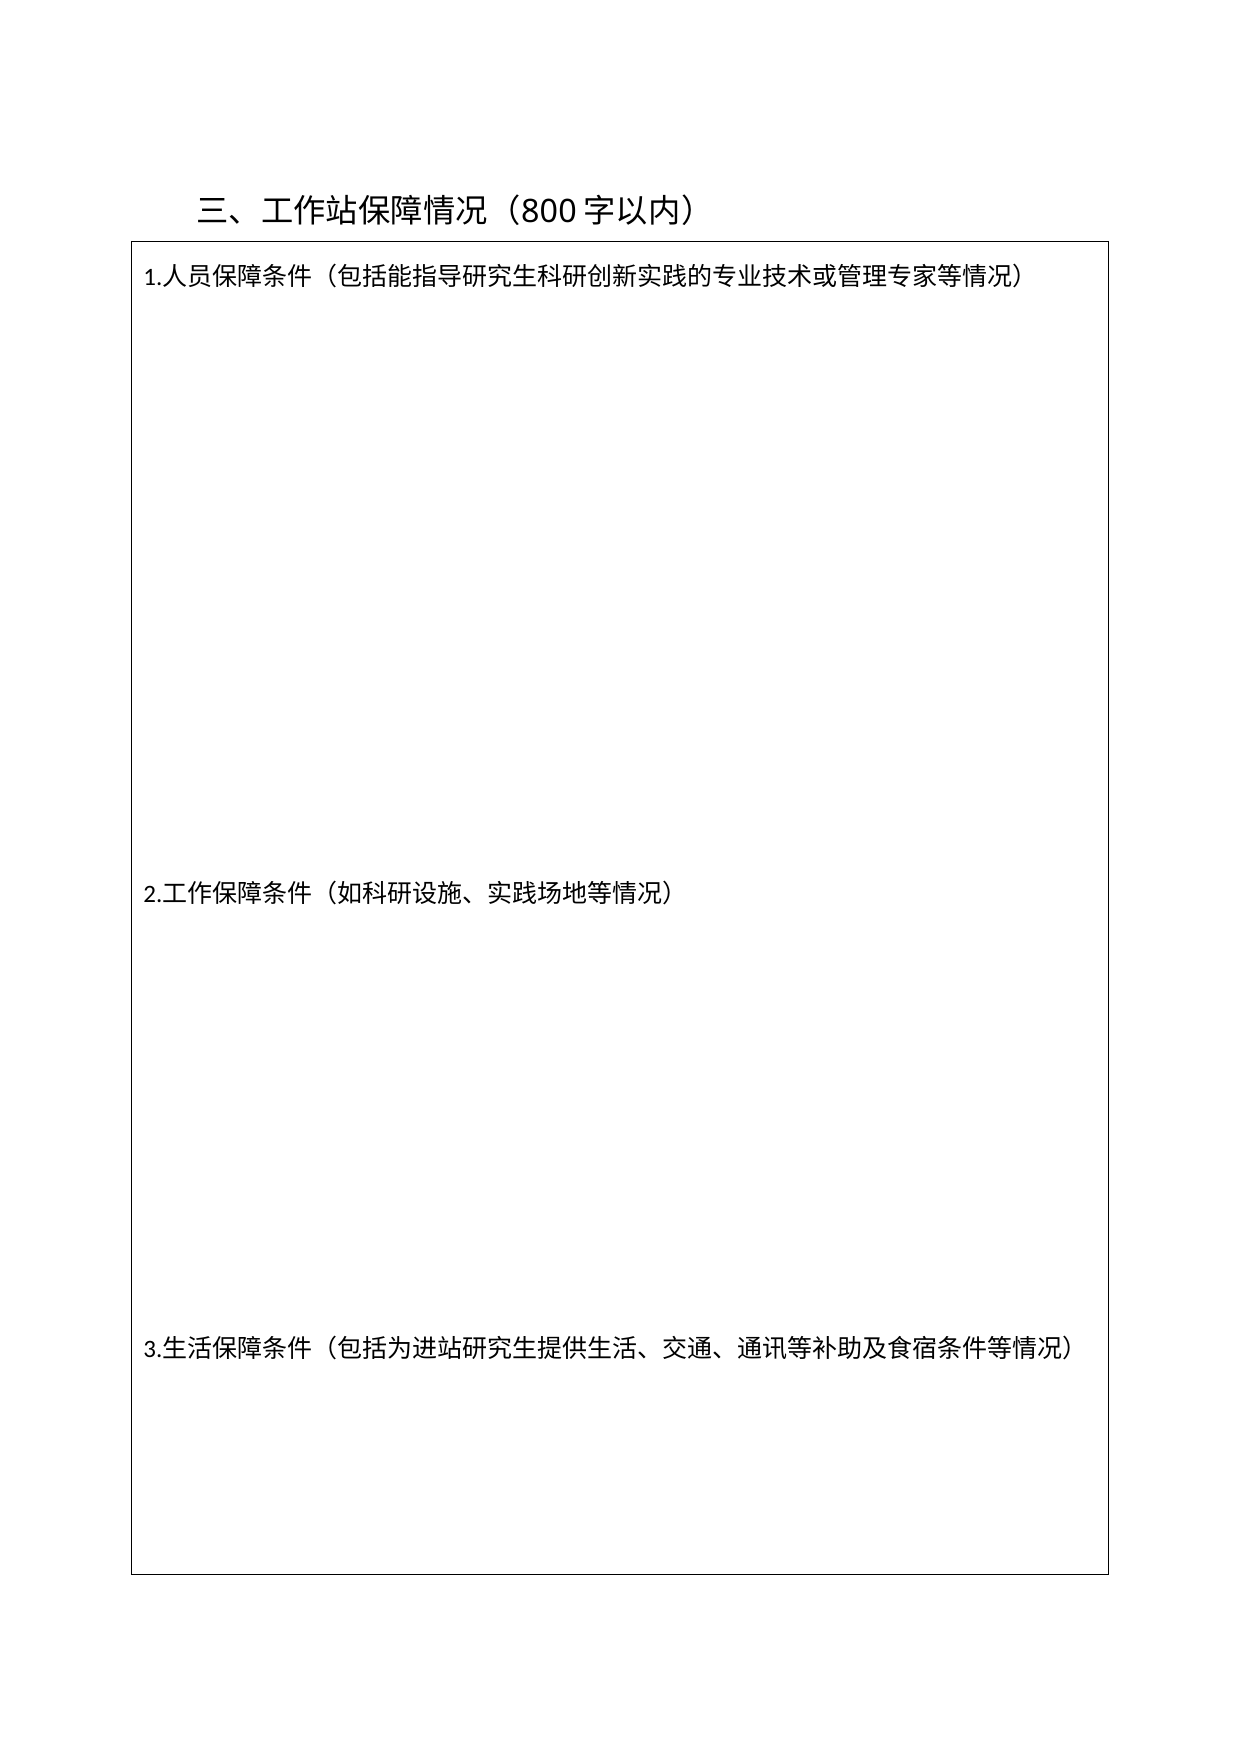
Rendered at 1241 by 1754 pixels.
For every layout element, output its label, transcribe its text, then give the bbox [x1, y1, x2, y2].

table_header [132, 242, 1108, 1574]
text 三、工作站保障情况（800字以内） [187, 176, 1053, 241]
